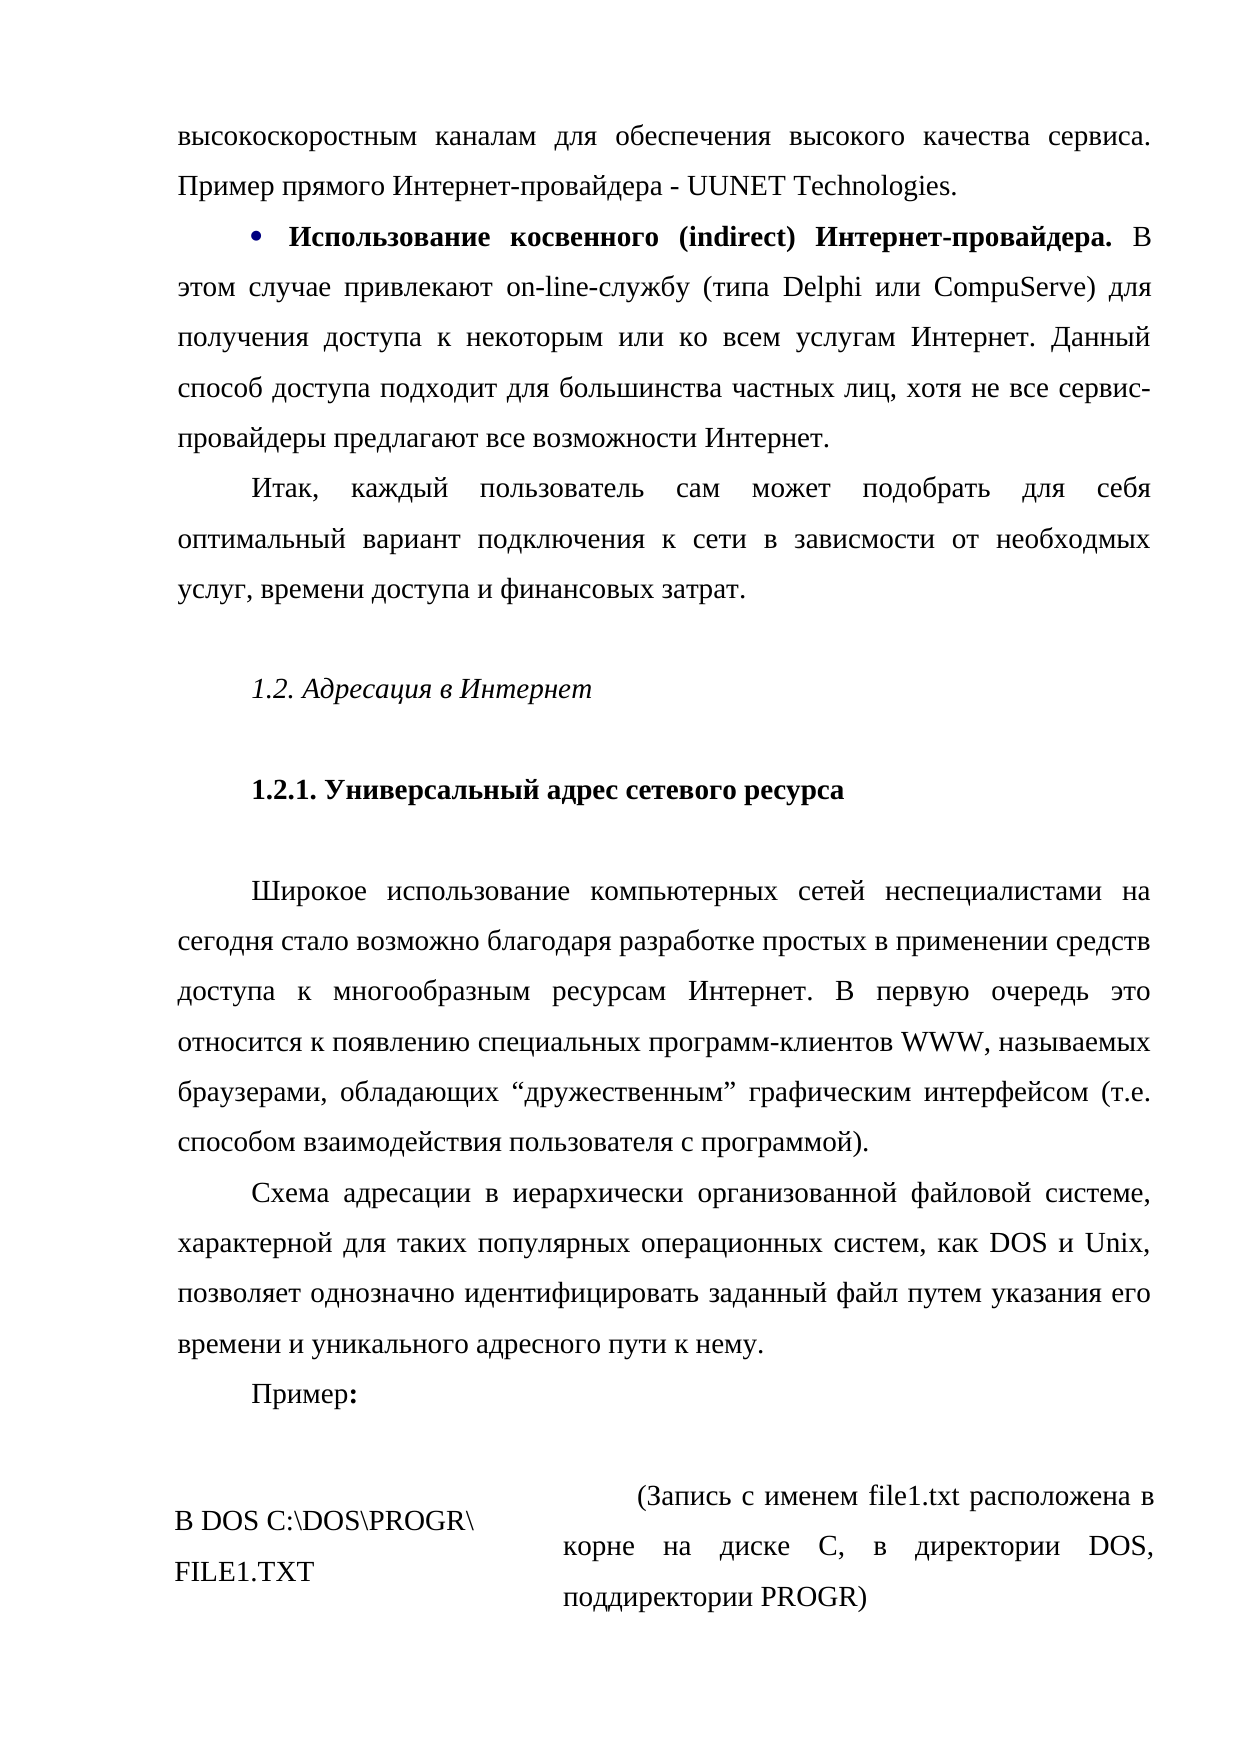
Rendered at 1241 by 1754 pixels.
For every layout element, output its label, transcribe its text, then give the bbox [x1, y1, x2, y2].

subtitle 1.2. Адресация в Интернет [177, 672, 1152, 705]
text 1.2.1. Универсальный адрес сетевого ресурса [177, 772, 1152, 806]
table_header (Запись с именем file1.txt расположена в корне на диске C, в директории DOS, поддиректории PROGR) [561, 1477, 1156, 1628]
list Использование косвенного (indirect) Интернет-провайдера. В этом случае привлекают on-line-службу (типа Delphi или CompuServe) для получения доступа к некоторым или ко всем услугам Интернет. Данный способ доступа подходит для большинства частных лиц, хотя не все сервис-провайдеры предлагают все возможности Интернет. [177, 219, 1152, 454]
table_header В DOS C:\DOS\PROGR\FILE1.TXT [173, 1477, 561, 1628]
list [177, 118, 1152, 202]
text Широкое использование компьютерных сетей неспециалистами на сегодня стало возможно благодаря разработке простых в применении средств доступа к многообразным ресурсам Интернет. В первую очередь это относится к появлению специальных программ-клиентов WWW, называемых браузерами, обладающих “дружественным” графическим интерфейсом (т.е. способом взаимодействия пользователя с программой). [177, 873, 1152, 1158]
text Пример: [177, 1376, 1152, 1409]
text Схема адресации в иерархически организованной файловой системе, характерной для таких популярных операционных систем, как DOS и Unix, позволяет однозначно идентифицировать заданный файл путем указания его времени и уникального адресного пути к нему. [177, 1175, 1152, 1359]
text Итак, каждый пользователь сам может подобрать для себя оптимальный вариант подключения к сети в зависмости от необходмых услуг, времени доступа и финансовых затрат. [177, 470, 1152, 604]
